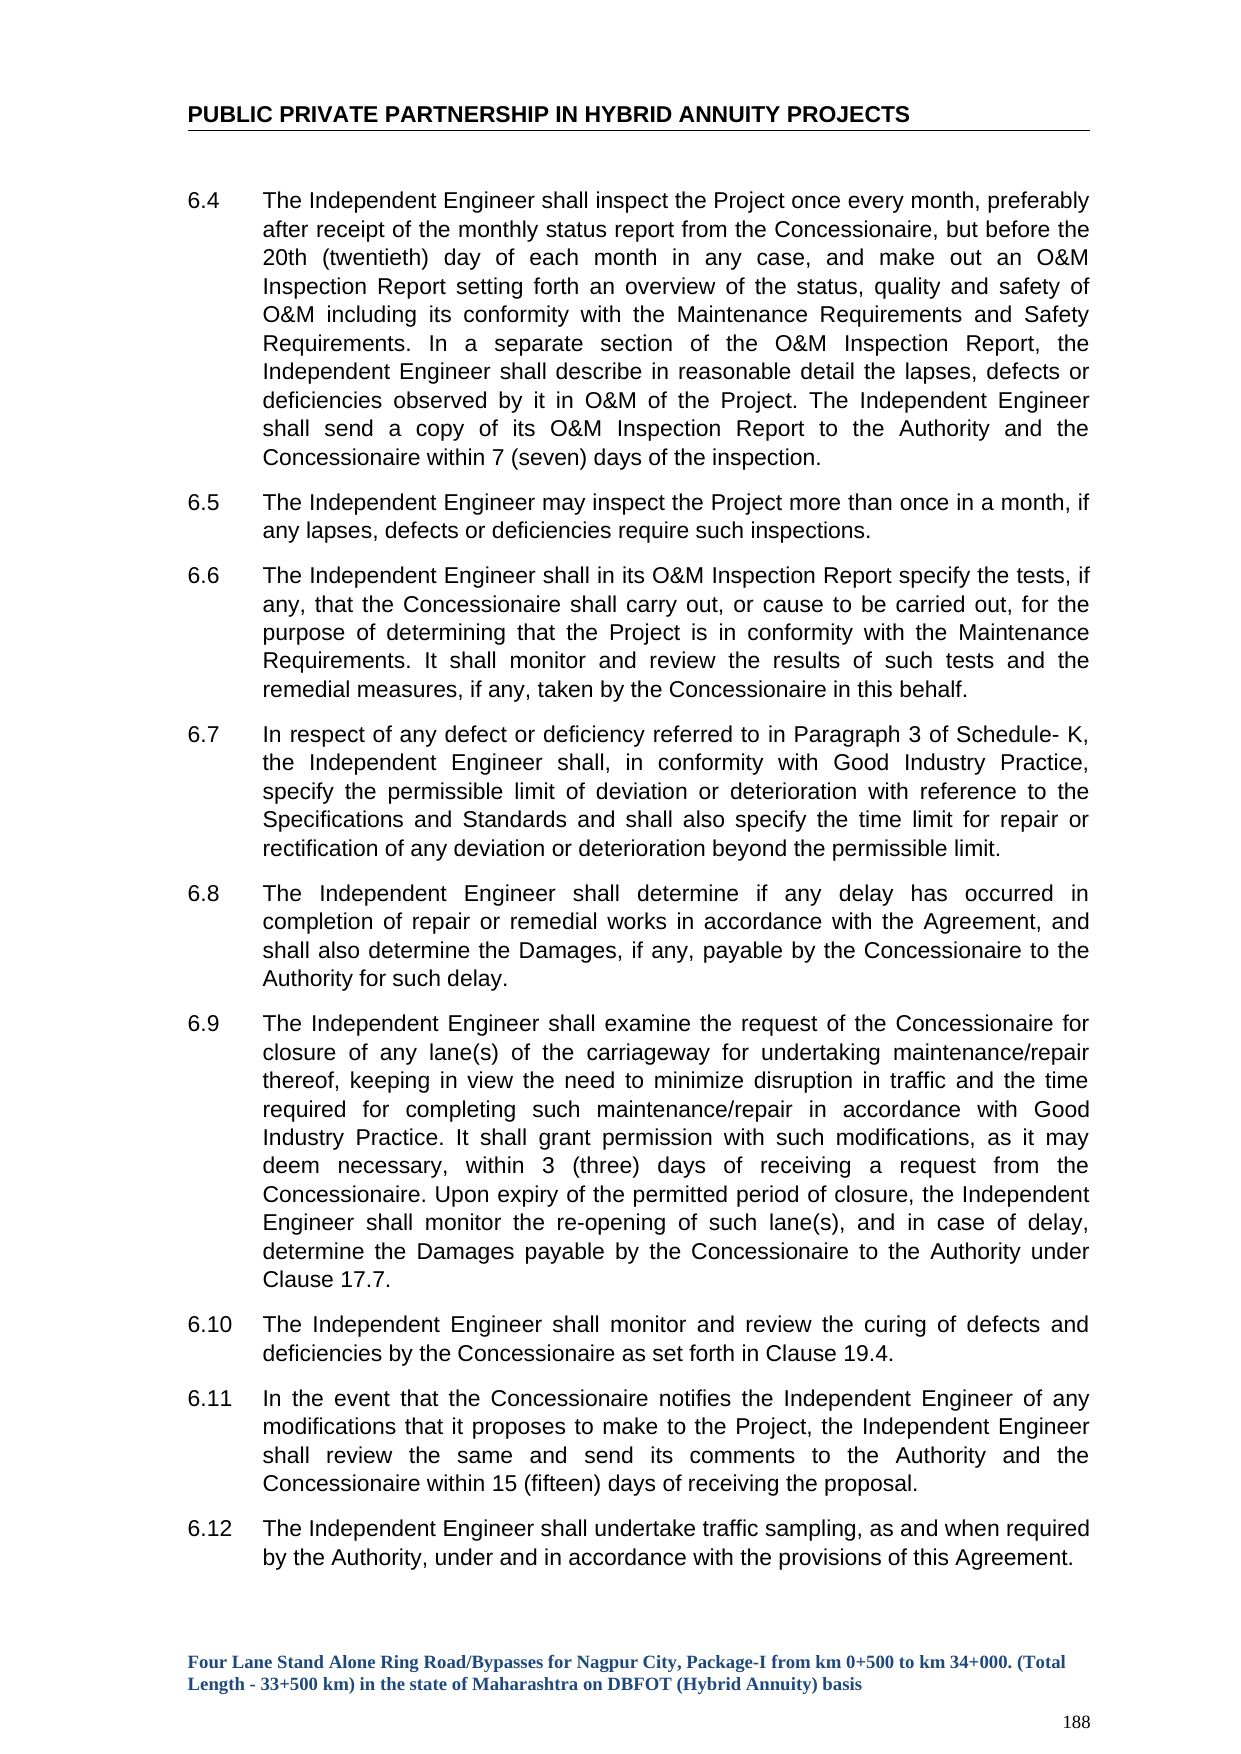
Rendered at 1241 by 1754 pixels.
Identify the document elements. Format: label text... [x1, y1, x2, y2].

text 6.7 In respect of any defect or deficiency referred to in Paragraph 3 of Schedule- K, the Independent Engineer shall, in conformity with Good Industry Practice, specify the permissible limit of deviation or deterioration with reference to the Specifications and Standards and shall also specify the time limit for repair or rectification of any deviation or deterioration beyond the permissible limit. [187, 721, 1090, 861]
text 6.11 In the event that the Concessionaire notifies the Independent Engineer of any modifications that it proposes to make to the Project, the Independent Engineer shall review the same and send its comments to the Authority and the Concessionaire within 15 (fifteen) days of receiving the proposal. [187, 1385, 1090, 1496]
text 6.10 The Independent Engineer shall monitor and review the curing of defects and deficiencies by the Concessionaire as set forth in Clause 19.4. [187, 1311, 1090, 1366]
text 6.9 The Independent Engineer shall examine the request of the Concessionaire for closure of any lane(s) of the carriageway for undertaking maintenance/repair thereof, keeping in view the need to minimize disruption in traffic and the time required for completing such maintenance/repair in accordance with Good Industry Practice. It shall grant permission with such modifications, as it may deem necessary, within 3 (three) days of receiving a request from the Concessionaire. Upon expiry of the permitted period of closure, the Independent Engineer shall monitor the re-opening of such lane(s), and in case of delay, determine the Damages payable by the Concessionaire to the Authority under Clause 17.7. [187, 1010, 1090, 1292]
text 6.6 The Independent Engineer shall in its O&M Inspection Report specify the tests, if any, that the Concessionaire shall carry out, or cause to be carried out, for the purpose of determining that the Project is in conformity with the Maintenance Requirements. It shall monitor and review the results of such tests and the remedial measures, if any, taken by the Concessionaire in this behalf. [187, 562, 1090, 702]
text 6.8 The Independent Engineer shall determine if any delay has occurred in completion of repair or remedial works in accordance with the Agreement, and shall also determine the Damages, if any, payable by the Concessionaire to the Authority for such delay. [187, 880, 1090, 991]
text 6.4 The Independent Engineer shall inspect the Project once every month, preferably after receipt of the monthly status report from the Concessionaire, but before the 20th (twentieth) day of each month in any case, and make out an O&M Inspection Report setting forth an overview of the status, quality and safety of O&M including its conformity with the Maintenance Requirements and Safety Requirements. In a separate section of the O&M Inspection Report, the Independent Engineer shall describe in reasonable detail the lapses, defects or deficiencies observed by it in O&M of the Project. The Independent Engineer shall send a copy of its O&M Inspection Report to the Authority and the Concessionaire within 7 (seven) days of the inspection. [187, 187, 1090, 470]
text 6.5 The Independent Engineer may inspect the Project more than once in a month, if any lapses, defects or deficiencies require such inspections. [187, 488, 1090, 543]
text 6.12 The Independent Engineer shall undertake traffic sampling, as and when required by the Authority, under and in accordance with the provisions of this Agreement. [187, 1515, 1090, 1570]
